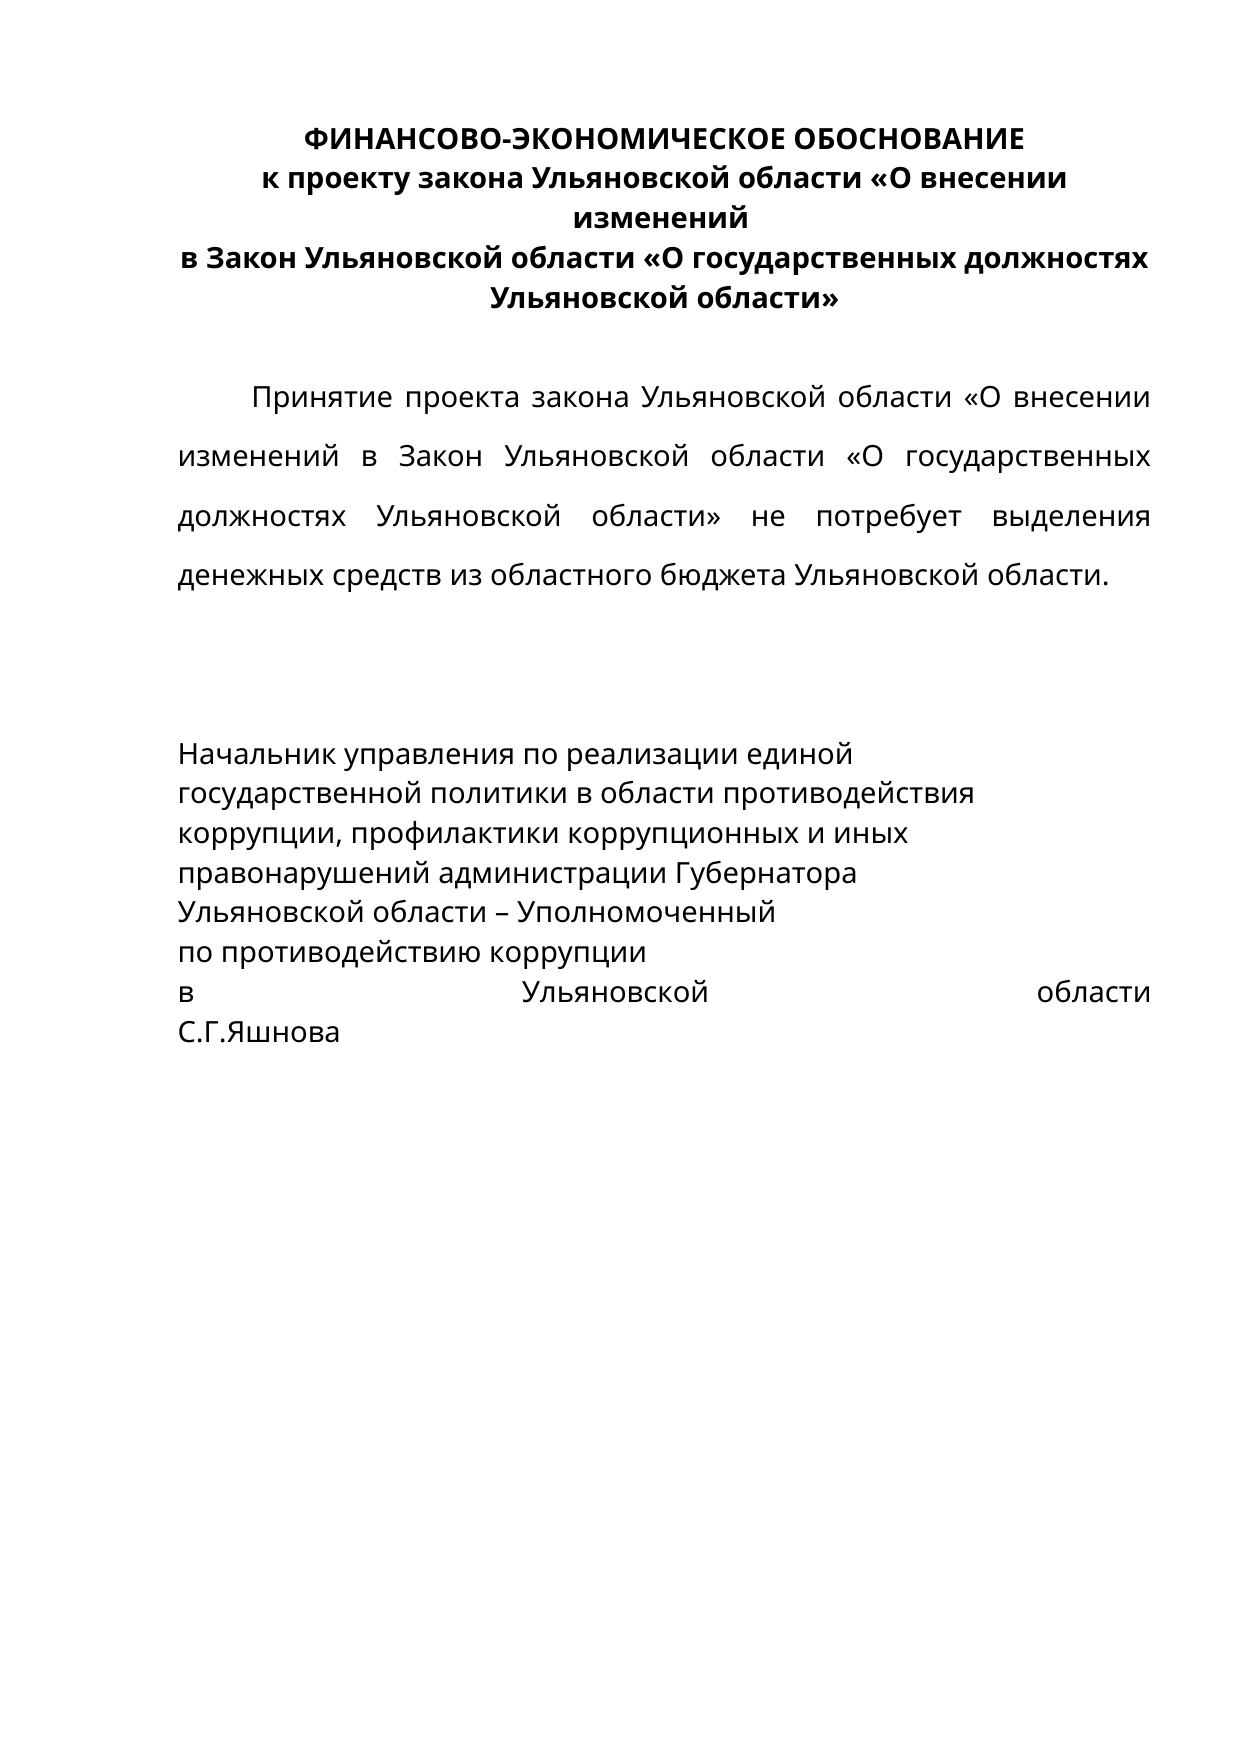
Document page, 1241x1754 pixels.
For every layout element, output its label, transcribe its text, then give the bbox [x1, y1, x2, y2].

text Начальник управления по реализации единой [177, 733, 1152, 773]
text в Ульяновской области С.Г.Яшнова [177, 971, 1152, 1051]
text правонарушений администрации Губернатора [177, 852, 1152, 892]
text ФИНАНСОВО-ЭКОНОМИЧЕСКОЕ ОБОСНОВАНИЕ [177, 118, 1152, 158]
text коррупции, профилактики коррупционных и иных [177, 812, 1152, 852]
title Принятие проекта закона Ульяновской области «О внесении изменений в Закон Ульяновской области «О государственных должностях Ульяновской области» не потребует выделения денежных средств из областного бюджета Ульяновской области. [177, 376, 1152, 594]
text по противодействию коррупции [177, 931, 1152, 971]
text государственной политики в области противодействия [177, 773, 1152, 812]
title к проекту закона Ульяновской области «О внесении изменений в Закон Ульяновской области «О государственных должностях Ульяновской области» [177, 158, 1152, 317]
text Ульяновской области – Уполномоченный [177, 892, 1152, 931]
